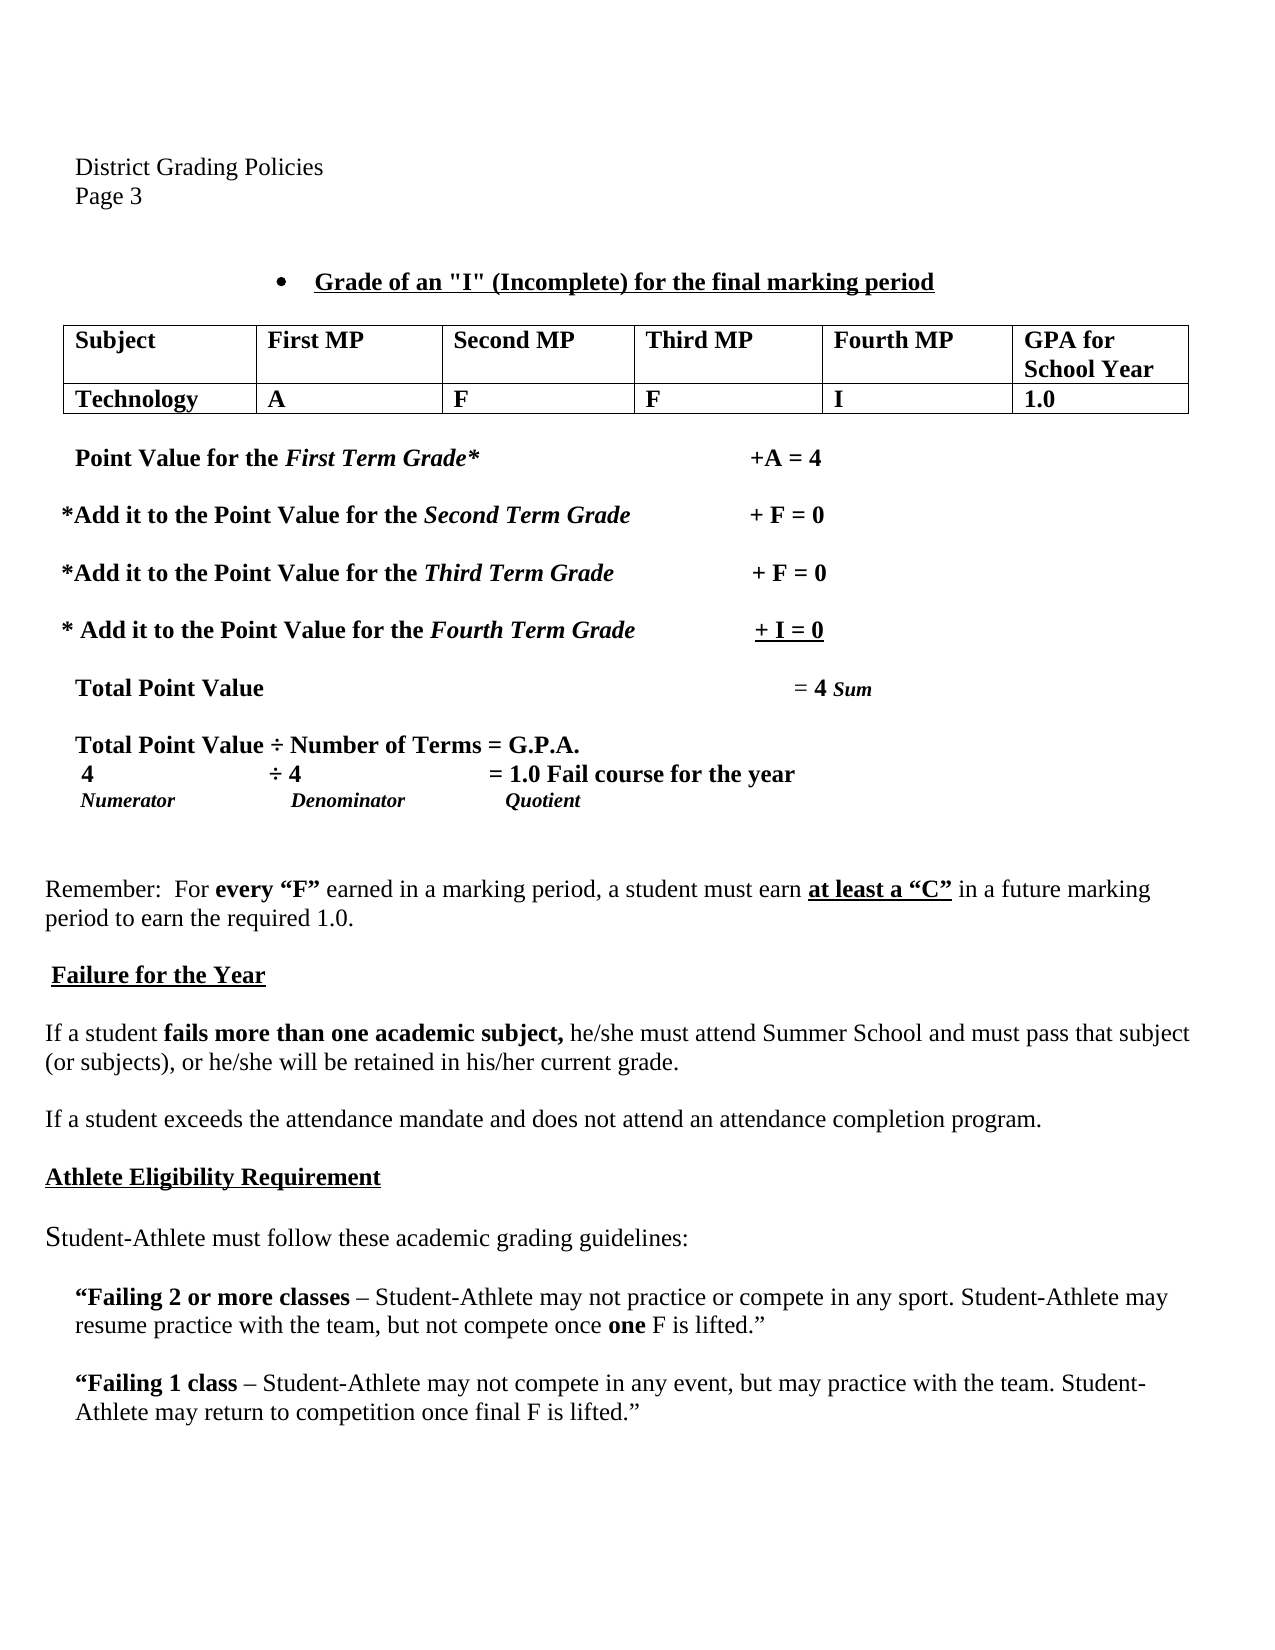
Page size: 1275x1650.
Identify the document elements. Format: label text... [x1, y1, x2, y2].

table_cell F [443, 384, 634, 413]
text *Add it to the Point Value for the Third Term Grade + F = 0 [30, 558, 1200, 586]
table_cell Technology [64, 384, 256, 413]
list Student-Athlete must follow these academic grading guidelines: [45, 1219, 1200, 1253]
list Athlete Eligibility Requirement [45, 1162, 1200, 1190]
table_header GPA for School Year [1013, 326, 1188, 383]
text Total Point Value ÷ Number of Terms = G.P.A. [75, 730, 1200, 759]
list Failure for the Year [45, 960, 1200, 989]
table_header Fourth MP [823, 326, 1012, 383]
table_cell A [257, 384, 442, 413]
list If a student exceeds the attendance mandate and does not attend an attendance completion program. [45, 1104, 1200, 1133]
text Page 3 [75, 181, 1200, 209]
text Point Value for the First Term Grade* +A = 4 [75, 443, 1200, 471]
table_cell 1.0 [1013, 384, 1188, 413]
text “Failing 2 or more classes – Student-Athlete may not practice or compete in any sport. Student-Athlete may resume practice with the team, but not compete once one F is lifted.” [75, 1282, 1200, 1339]
text “Failing 1 class – Student-Athlete may not compete in any event, but may practice with the team. Student-Athlete may return to competition once final F is lifted.” [75, 1368, 1200, 1426]
list If a student fails more than one academic subject, he/she must attend Summer School and must pass that subject (or subjects), or he/she will be retained in his/her current grade. [45, 1018, 1200, 1075]
text District Grading Policies [75, 152, 1200, 181]
table_header Third MP [635, 326, 822, 383]
table_header Subject [64, 326, 256, 383]
table_cell I [823, 384, 1012, 413]
table_cell F [635, 384, 822, 413]
list 4 ÷ 4 = 1.0 Fail course for the year [75, 759, 1200, 788]
list Remember: For every “F” earned in a marking period, a student must earn at least a “C” in a future marking period to earn the required 1.0. [45, 874, 1200, 932]
table_header Second MP [443, 326, 634, 383]
text Numerator Denominator Quotient [75, 788, 1200, 812]
text *Add it to the Point Value for the Second Term Grade + F = 0 [30, 500, 1200, 529]
text Total Point Value = 4 Sum [75, 673, 1200, 701]
list Grade of an "I" (Incomplete) for the final marking period [277, 267, 1200, 296]
text * Add it to the Point Value for the Fourth Term Grade + I = 0 [30, 615, 1200, 644]
table_header First MP [257, 326, 442, 383]
